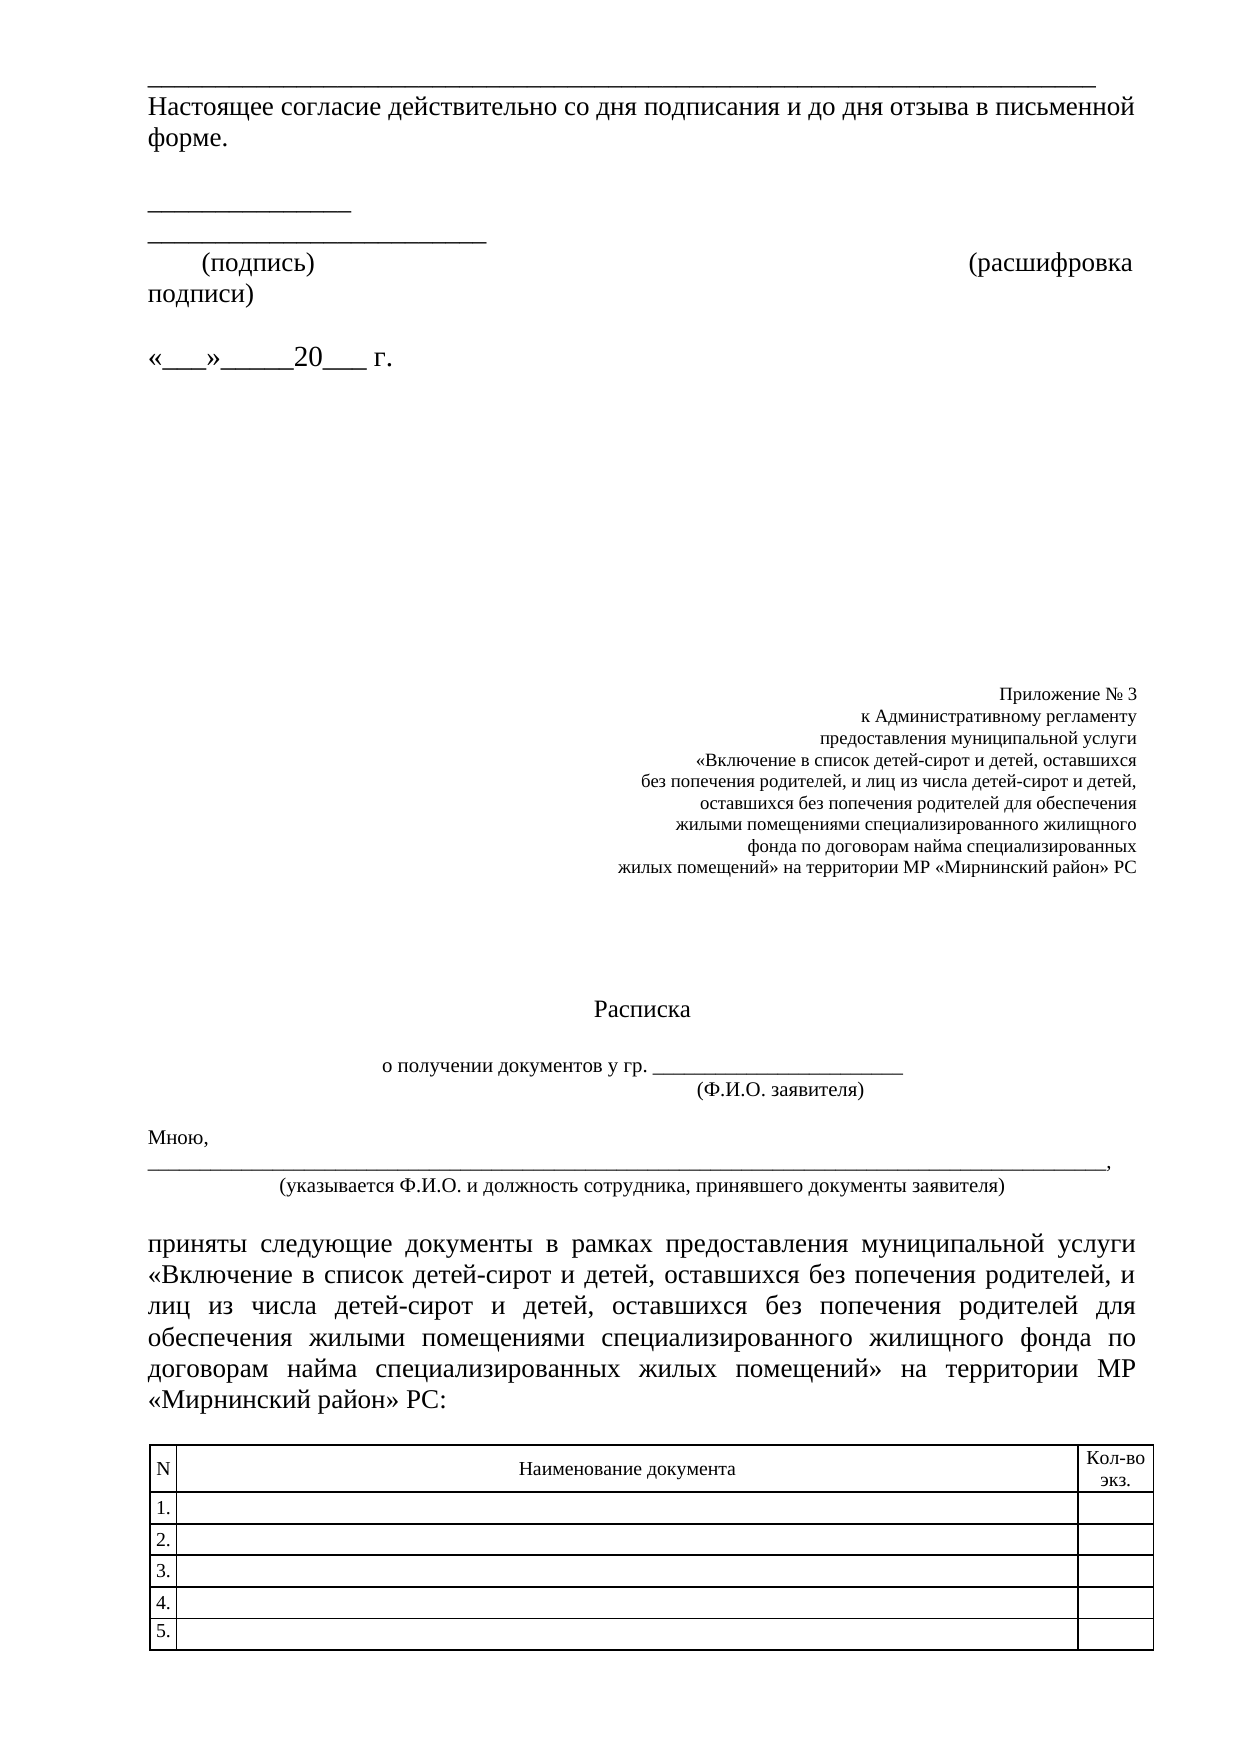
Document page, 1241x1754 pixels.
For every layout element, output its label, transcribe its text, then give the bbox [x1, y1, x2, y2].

table_cell 2. [151, 1525, 176, 1554]
text ______________________________________________________________________ [148, 59, 1137, 90]
text о получении документов у гр. ________________________ [148, 1053, 1137, 1077]
table_cell 4. [151, 1588, 176, 1617]
table_cell 5. [151, 1619, 176, 1649]
table_cell [177, 1525, 1077, 1554]
table_cell [177, 1588, 1077, 1617]
text Настоящее согласие действительно со дня подписания и до дня отзыва в письменной форме. [148, 90, 1137, 153]
text предоставления муниципальной услуги [148, 727, 1137, 748]
text Мною, ____________________________________________________________________________________________, [148, 1125, 1137, 1173]
table_cell [177, 1619, 1077, 1649]
table_cell [177, 1556, 1077, 1586]
text жилыми помещениями специализированного жилищного [148, 813, 1137, 835]
table_cell [1079, 1493, 1153, 1523]
text Приложение № 3 [148, 677, 1137, 705]
text _______________ _________________________ [148, 184, 1137, 246]
table_cell [1079, 1556, 1153, 1586]
table_header Кол-во экз. [1079, 1446, 1153, 1491]
text фонда по договорам найма специализированных [148, 835, 1137, 856]
text приняты следующие документы в рамках предоставления муниципальной услуги «Включение в список детей-сирот и детей, оставшихся без попечения родителей, и лиц из числа детей-сирот и детей, оставшихся без попечения родителей для обеспечения жилыми помещениями специализированного жилищного фонда по договорам найма специализированных жилых помещений» на территории МР «Мирнинский район» РС: [148, 1227, 1137, 1414]
text (указывается Ф.И.О. и должность сотрудника, принявшего документы заявителя) [148, 1173, 1137, 1197]
text «Включение в список детей-сирот и детей, оставшихся [148, 748, 1137, 770]
table_cell 1. [151, 1493, 176, 1523]
text (подпись) (расшифровка подписи) [148, 246, 1137, 308]
table_cell [177, 1493, 1077, 1523]
table_header N [151, 1446, 176, 1491]
table_cell [1079, 1619, 1153, 1649]
text Расписка [148, 993, 1137, 1023]
table_cell 3. [151, 1556, 176, 1586]
text жилых помещений» на территории МР «Мирнинский район» РС [148, 856, 1137, 878]
table_header Наименование документа [177, 1446, 1077, 1491]
text «___»_____20___ г. [148, 339, 1137, 373]
table_cell [1079, 1525, 1153, 1554]
text к Административному регламенту [148, 705, 1137, 727]
text оставшихся без попечения родителей для обеспечения [148, 792, 1137, 813]
text без попечения родителей, и лиц из числа детей-сирот и детей, [148, 770, 1137, 792]
table_cell [1079, 1588, 1153, 1617]
text (Ф.И.О. заявителя) [148, 1077, 1137, 1101]
